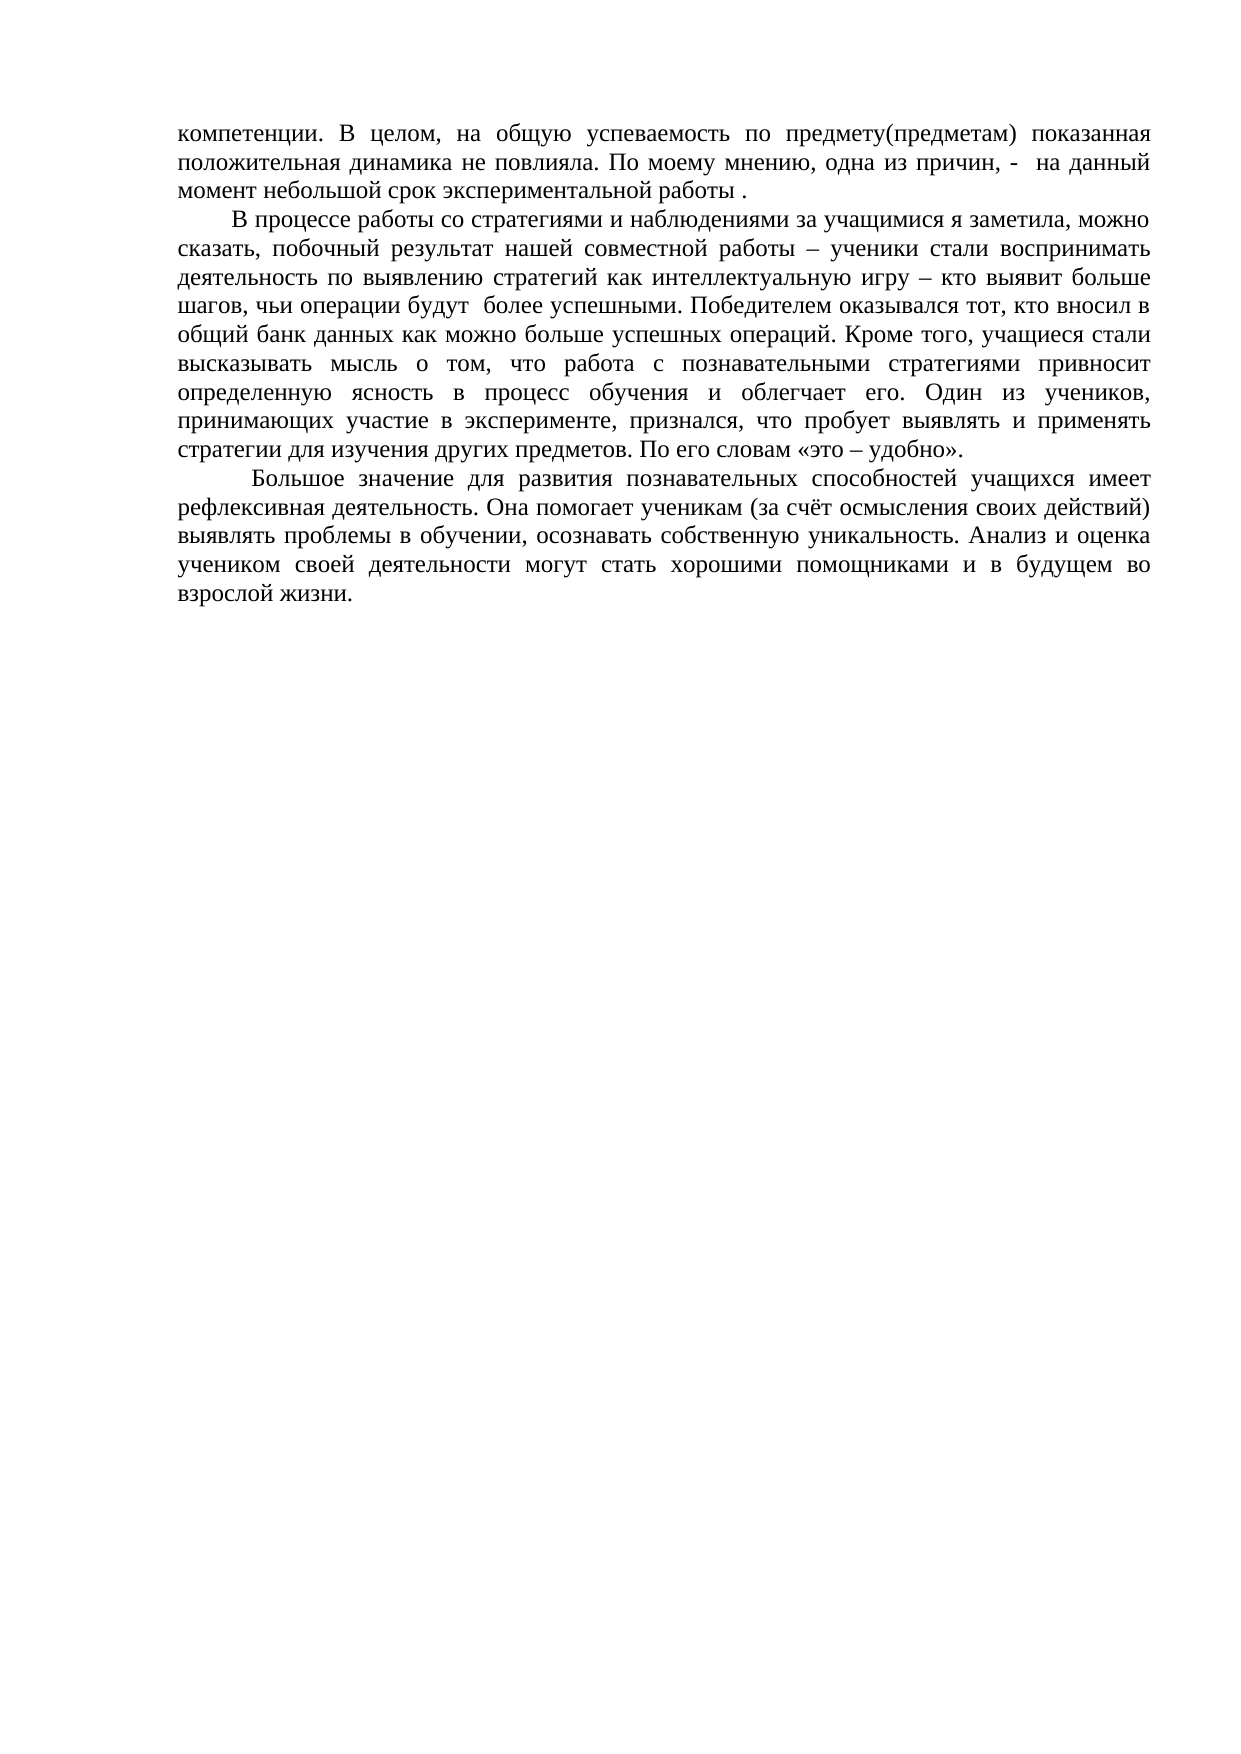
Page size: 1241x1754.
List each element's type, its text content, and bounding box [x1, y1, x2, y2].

text Большое значение для развития познавательных способностей учащихся имеет рефлексивная деятельность. Она помогает ученикам (за счёт осмысления своих действий) выявлять проблемы в обучении, осознавать собственную уникальность. Анализ и оценка учеником своей деятельности могут стать хорошими помощниками и в будущем во взрослой жизни. [177, 463, 1152, 607]
text В процессе работы со стратегиями и наблюдениями за учащимися я заметила, можно сказать, побочный результат нашей совместной работы – ученики стали воспринимать деятельность по выявлению стратегий как интеллектуальную игру – кто выявит больше шагов, чьи операции будут более успешными. Победителем оказывался тот, кто вносил в общий банк данных как можно больше успешных операций. Кроме того, учащиеся стали высказывать мысль о том, что работа с познавательными стратегиями привносит определенную ясность в процесс обучения и облегчает его. Один из учеников, принимающих участие в эксперименте, признался, что пробует выявлять и применять стратегии для изучения других предметов. По его словам «это – удобно». [177, 204, 1152, 463]
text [177, 118, 1152, 204]
